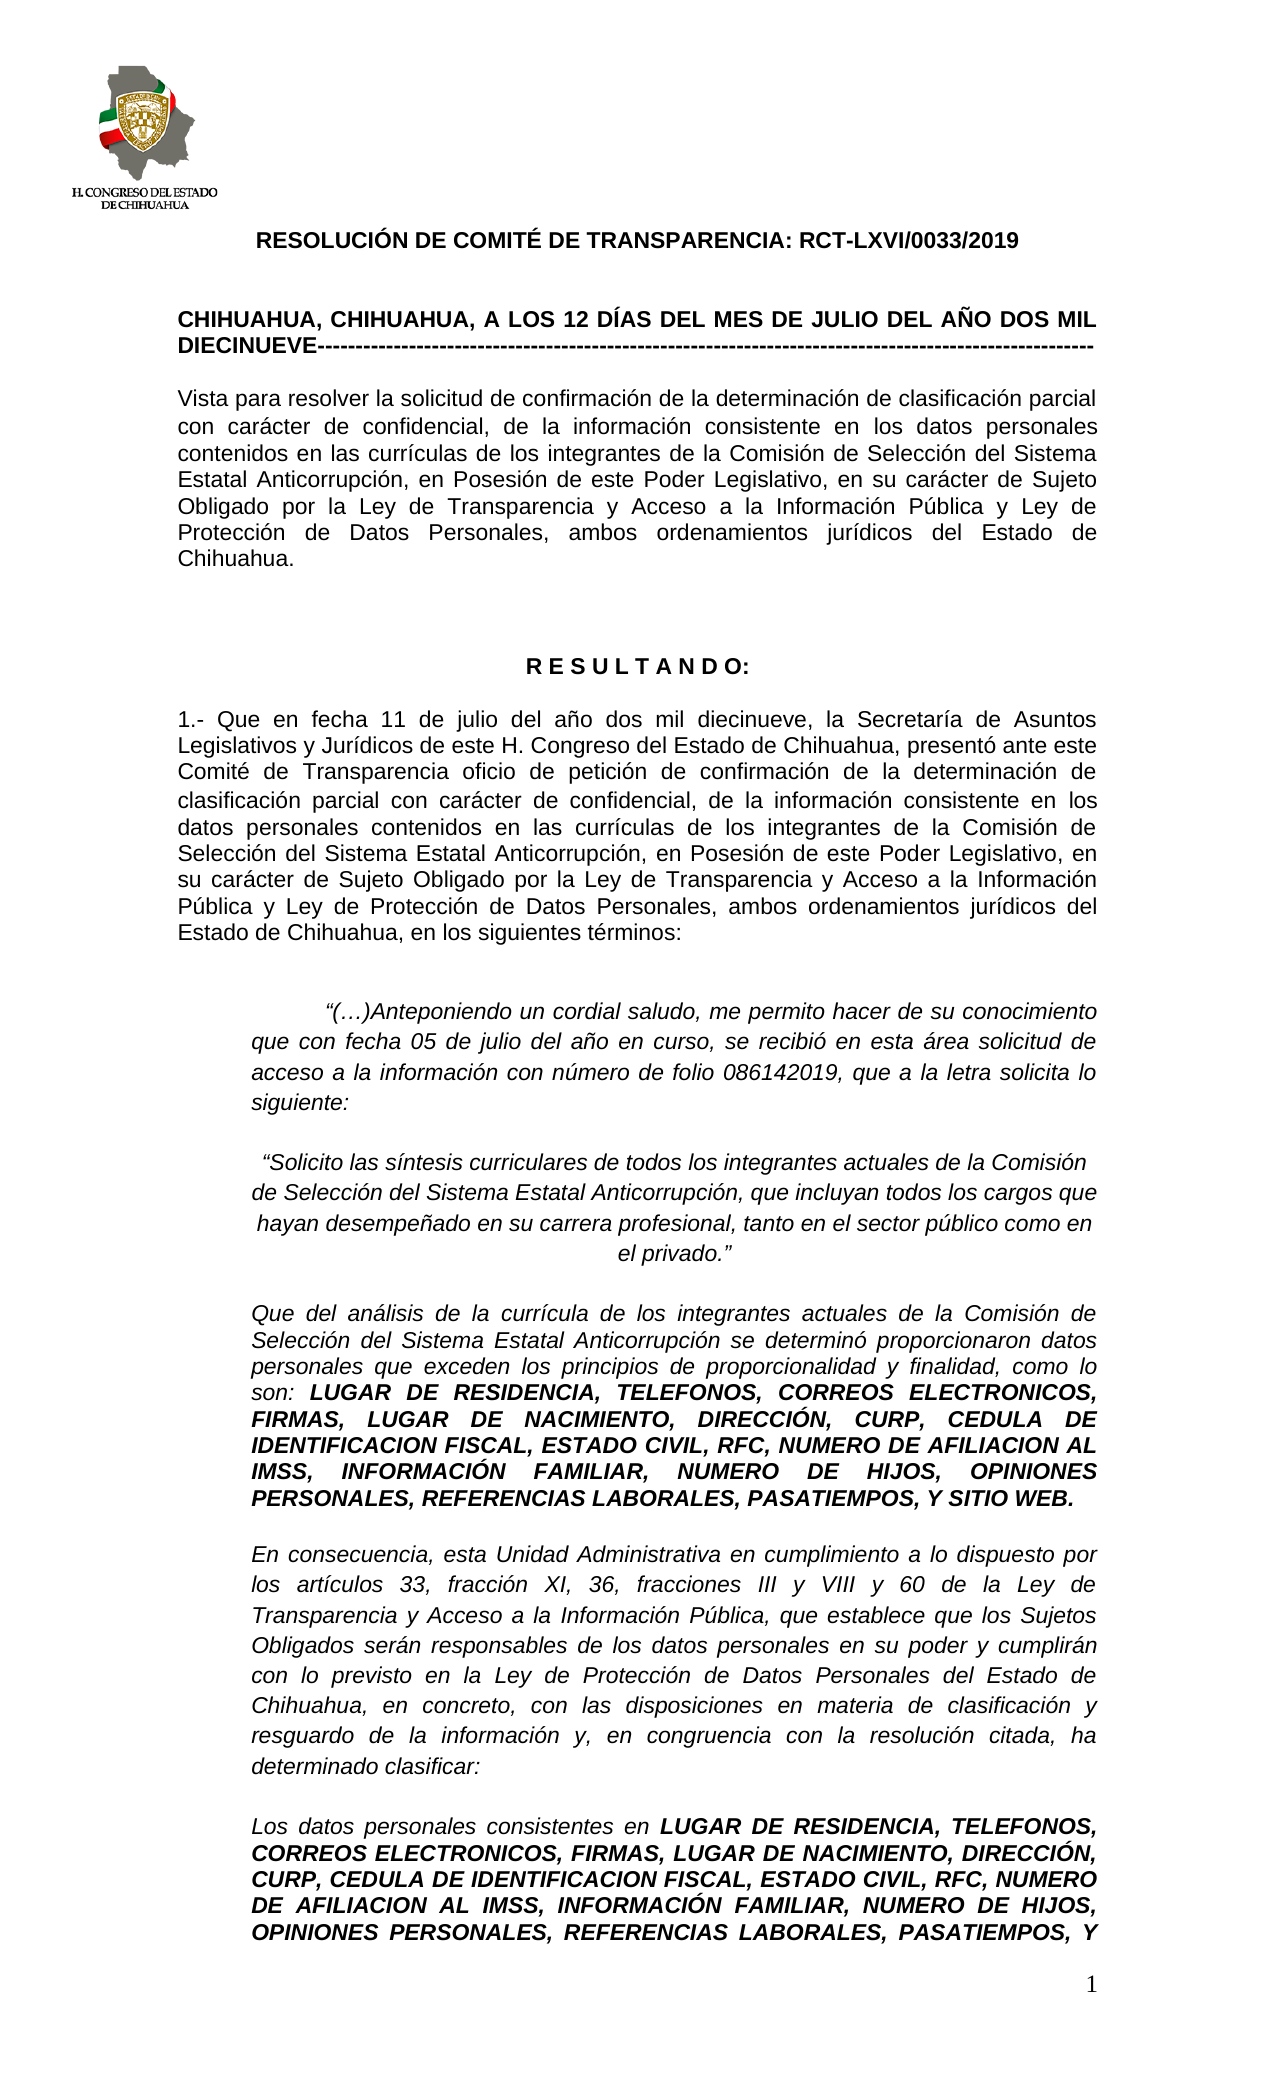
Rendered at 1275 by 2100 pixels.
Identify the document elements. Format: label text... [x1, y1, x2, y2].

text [251, 1813, 1098, 1945]
text En consecuencia, esta Unidad Administrativa en cumplimiento a lo dispuesto por los artículos 33, fracción XI, 36, fracciones III y VIII y 60 de la Ley de Transparencia y Acceso a la Información Pública, que establece que los Sujetos Obligados serán responsables de los datos personales en su poder y cumplirán con lo previsto en la Ley de Protección de Datos Personales del Estado de Chihuahua, en concreto, con las disposiciones en materia de clasificación y resguardo de la información y, en congruencia con la resolución citada, ha determinado clasificar: [251, 1541, 1098, 1779]
text Vista para resolver la solicitud de confirmación de la determinación de clasificación parcial con carácter de confidencial, de la información consistente en los datos personales contenidos en las currículas de los integrantes de la Comisión de Selección del Sistema Estatal Anticorrupción, en Posesión de este Poder Legislativo, en su carácter de Sujeto Obligado por la Ley de Transparencia y Acceso a la Información Pública y Ley de Protección de Datos Personales, ambos ordenamientos jurídicos del Estado de Chihuahua. [177, 385, 1098, 572]
text RESOLUCIÓN DE COMITÉ DE TRANSPARENCIA: RCT-LXVI/0033/2019 [177, 227, 1098, 253]
text R E S U L T A N D O: [177, 653, 1098, 679]
text CHIHUAHUA, CHIHUAHUA, A LOS 12 DÍAS DEL MES DE JULIO DEL AÑO DOS MIL DIECINUEVE------------------------------------------------------------------------------------------------------ [177, 306, 1098, 358]
text “(…)Anteponiendo un cordial saludo, me permito hacer de su conocimiento que con fecha 05 de julio del año en curso, se recibió en esta área solicitud de acceso a la información con número de folio 086142019, que a la letra solicita lo siguiente: [251, 998, 1098, 1115]
picture [68, 62, 226, 210]
text “Solicito las síntesis curriculares de todos los integrantes actuales de la Comisión de Selección del Sistema Estatal Anticorrupción, que incluyan todos los cargos que hayan desempeñado en su carrera profesional, tanto en el sector público como en el privado.” [251, 1149, 1098, 1266]
text 1.- Que en fecha 11 de julio del año dos mil diecinueve, la Secretaría de Asuntos Legislativos y Jurídicos de este H. Congreso del Estado de Chihuahua, presentó ante este Comité de Transparencia oficio de petición de confirmación de la determinación de clasificación parcial con carácter de confidencial, de la información consistente en los datos personales contenidos en las currículas de los integrantes de la Comisión de Selección del Sistema Estatal Anticorrupción, en Posesión de este Poder Legislativo, en su carácter de Sujeto Obligado por la Ley de Transparencia y Acceso a la Información Pública y Ley de Protección de Datos Personales, ambos ordenamientos jurídicos del Estado de Chihuahua, en los siguientes términos: [177, 706, 1098, 945]
text Que del análisis de la currícula de los integrantes actuales de la Comisión de Selección del Sistema Estatal Anticorrupción se determinó proporcionaron datos personales que exceden los principios de proporcionalidad y finalidad, como lo son: LUGAR DE RESIDENCIA, TELEFONOS, CORREOS ELECTRONICOS, FIRMAS, LUGAR DE NACIMIENTO, DIRECCIÓN, CURP, CEDULA DE IDENTIFICACION FISCAL, ESTADO CIVIL, RFC, NUMERO DE AFILIACION AL IMSS, INFORMACIÓN FAMILIAR, NUMERO DE HIJOS, OPINIONES PERSONALES, REFERENCIAS LABORALES, PASATIEMPOS, Y SITIO WEB. [251, 1300, 1098, 1511]
